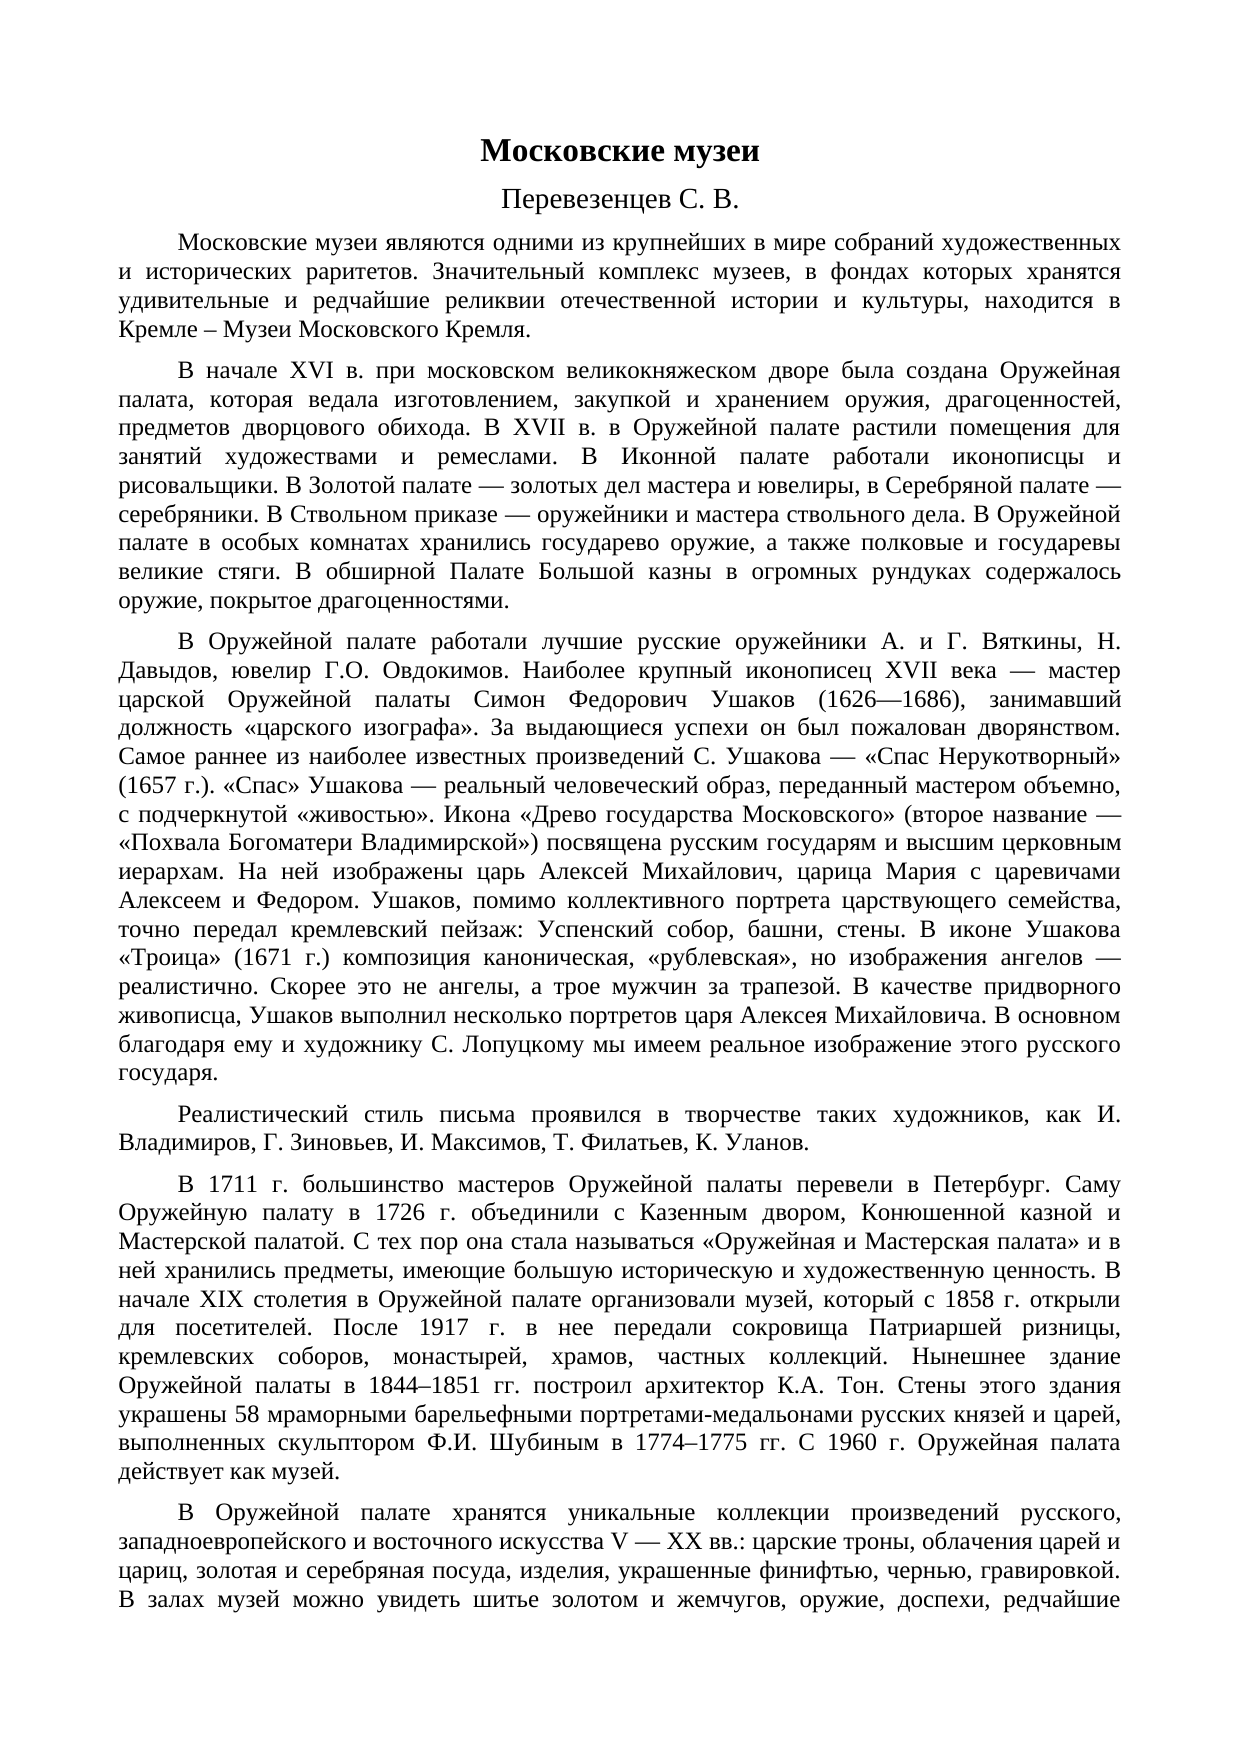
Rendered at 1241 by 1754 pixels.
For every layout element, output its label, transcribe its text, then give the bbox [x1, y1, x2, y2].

text В . большинство мастеров Оружейной палаты перевели в Петербург. Саму Оружейную палату в . объединили с Казенным двором, Конюшенной казной и Мастерской палатой. С тех пор она стала называться «Оружейная и Мастерская палата» и в ней хранились предметы, имеющие большую историческую и художественную ценность. В начале XIX столетия в Оружейной палате организовали музей, который с . открыли для посетителей. После . в нее передали сокровища Патриаршей ризницы, кремлевских соборов, монастырей, храмов, частных коллекций. Нынешнее здание Оружейной палаты в 1844–1851 гг. построил архитектор К.А. Тон. Стены этого здания украшены 58 мраморными барельефными портретами-медальонами русских князей и царей, выполненных скульптором Ф.И. Шубиным в 1774–1775 гг. С . Оружейная палата действует как музей. [118, 1169, 1122, 1485]
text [118, 1497, 1122, 1612]
text Перевезенцев С. В. [118, 181, 1122, 215]
text В начале XVI в. при московском великокняжеском дворе была создана Оружейная палата, которая ведала изготовлением, закупкой и хранением оружия, драгоценностей, предметов дворцового обихода. В XVII в. в Оружейной палате растили помещения для занятий художествами и ремеслами. В Иконной палате работали иконописцы и рисовальщики. В Золотой палате — золотых дел мастера и ювелиры, в Серебряной палате — серебряники. В Ствольном приказе — оружейники и мастера ствольного дела. В Оружейной палате в особых комнатах хранились государево оружие, а также полковые и государевы великие стяги. В обширной Палате Большой казны в огромных рундуках содержалось оружие, покрытое драгоценностями. [118, 355, 1122, 614]
text Реалистический стиль письма проявился в творчестве таких художников, как И. Владимиров, Г. Зиновьев, И. Максимов, Т. Филатьев, К. Уланов. [118, 1099, 1122, 1156]
text Московские музеи [118, 131, 1122, 169]
text Московские музеи являются одними из крупнейших в мире собраний художественных и исторических раритетов. Значительный комплекс музеев, в фондах которых хранятся удивительные и редчайшие реликвии отечественной истории и культуры, находится в Кремле – Музеи Московского Кремля. [118, 227, 1122, 342]
text В Оружейной палате работали лучшие русские оружейники А. и Г. Вяткины, Н. Давыдов, ювелир Г.О. Овдокимов. Наиболее крупный иконописец XVII века — мастер царской Оружейной палаты Симон Федорович Ушаков (1626—1686), занимавший должность «царского изографа». За выдающиеся успехи он был пожалован дворянством. Самое раннее из наиболее известных произведений С. Ушакова — «Спас Нерукотворный» (.). «Спас» Ушакова — реальный человеческий образ, переданный мастером объемно, с подчеркнутой «живостью». Икона «Древо государства Московского» (второе название — «Похвала Богоматери Владимирской») посвящена русским государям и высшим церковным иерархам. На ней изображены царь Алексей Михайлович, царица Мария с царевичами Алексеем и Федором. Ушаков, помимо коллективного портрета царствующего семейства, точно передал кремлевский пейзаж: Успенский собор, башни, стены. В иконе Ушакова «Троица» (.) композиция каноническая, «рублевская», но изображения ангелов — реалистично. Скорее это не ангелы, а трое мужчин за трапезой. В качестве придворного живописца, Ушаков выполнил несколько портретов царя Алексея Михайловича. В основном благодаря ему и художнику С. Лопуцкому мы имеем реальное изображение этого русского государя. [118, 626, 1122, 1086]
